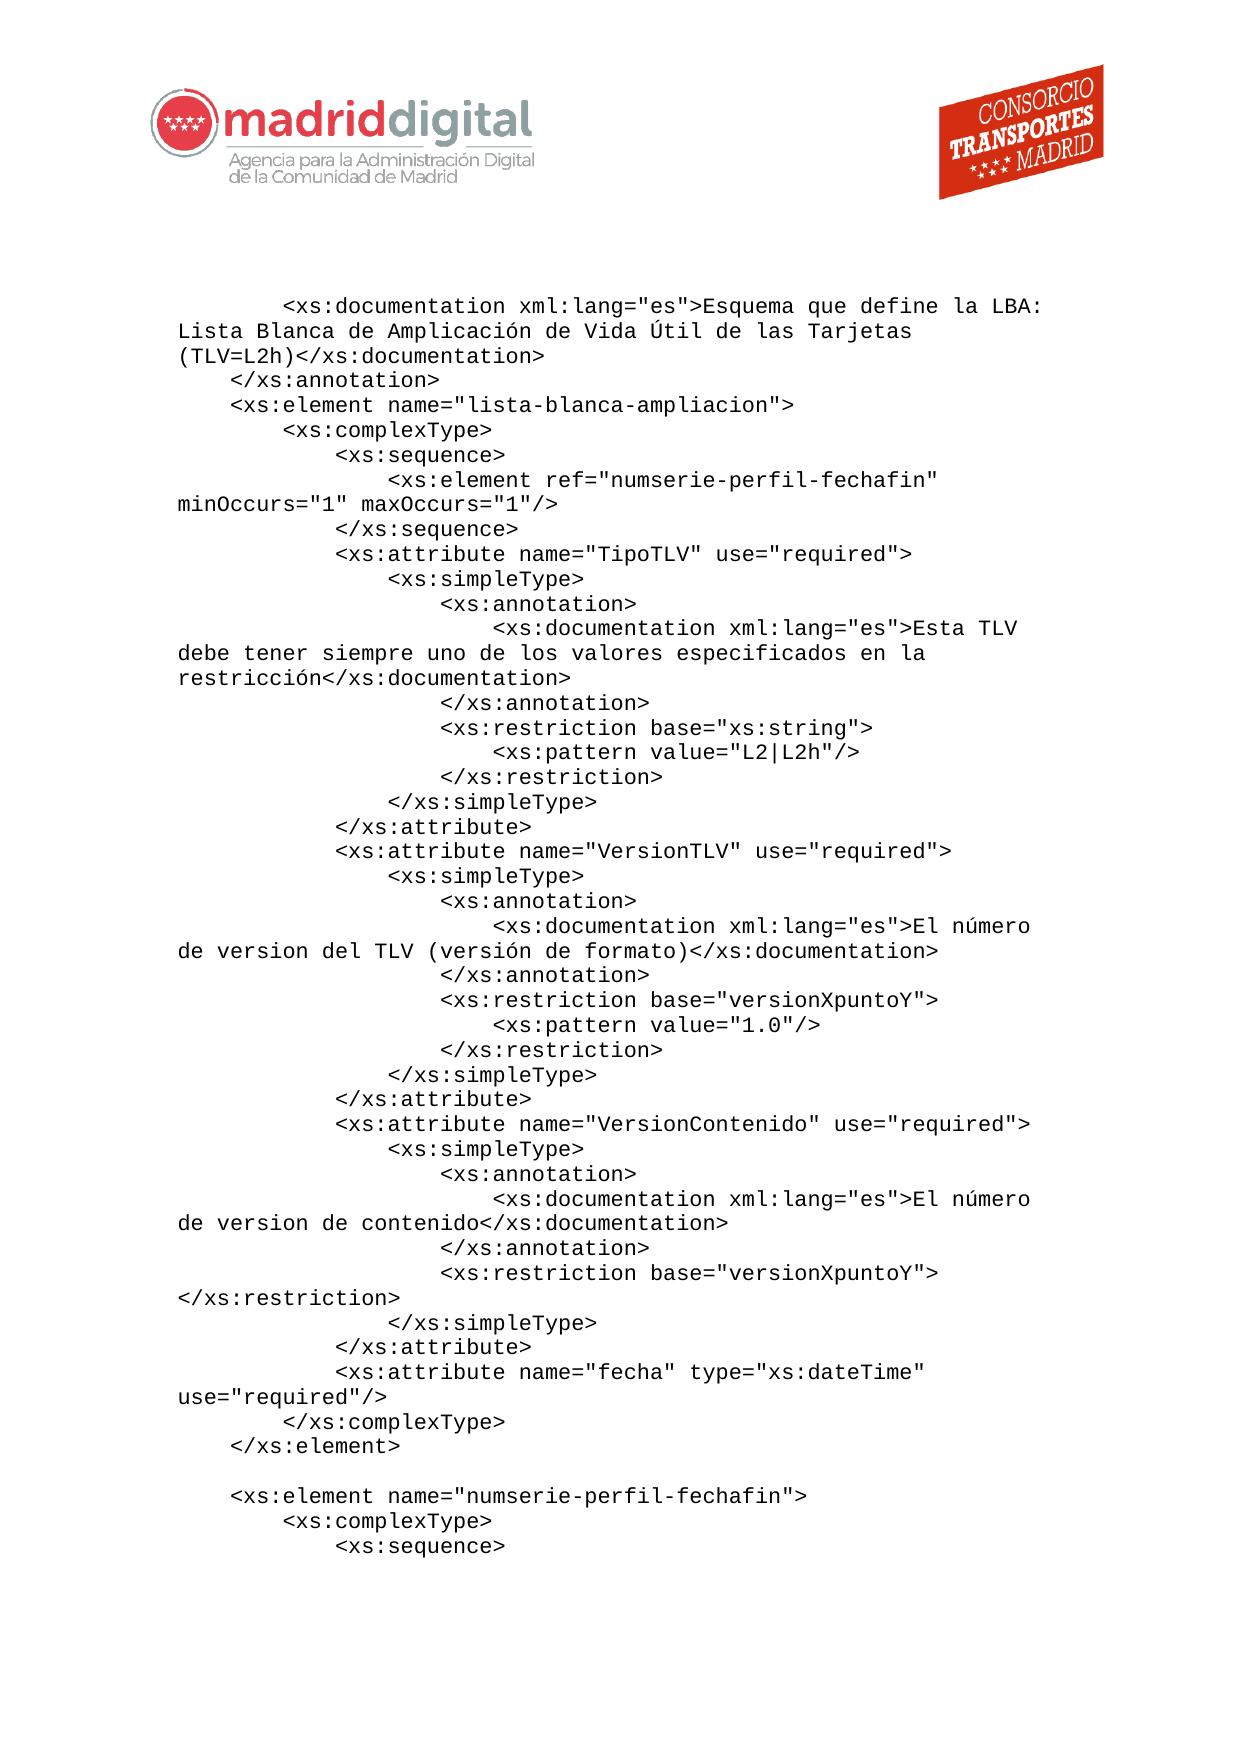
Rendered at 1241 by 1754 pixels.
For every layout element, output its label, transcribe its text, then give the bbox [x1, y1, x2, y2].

text <xs:sequence> [177, 444, 1063, 469]
text <xs:sequence> [177, 1535, 1063, 1560]
text </xs:annotation> [177, 370, 1063, 394]
text </xs:sequence> [177, 518, 1063, 543]
text </xs:annotation> [177, 965, 1063, 989]
text <xs:complexType> [177, 419, 1063, 444]
text <xs:documentation xml:lang="es">El número de version del TLV (versión de formato)</xs:documentation> [177, 915, 1063, 965]
text <xs:simpleType> [177, 568, 1063, 593]
text </xs:annotation> [177, 1237, 1063, 1262]
text <xs:attribute name="VersionTLV" use="required"> [177, 841, 1063, 866]
text <xs:attribute name="VersionContenido" use="required"> [177, 1113, 1063, 1138]
text <xs:documentation xml:lang="es">El número de version de contenido</xs:documentation> [177, 1188, 1063, 1237]
text <xs:restriction base="xs:string"> [177, 717, 1063, 742]
text <xs:pattern value="L2|L2h"/> [177, 742, 1063, 766]
text <xs:restriction base="versionXpuntoY"> [177, 989, 1063, 1014]
text <xs:simpleType> [177, 1138, 1063, 1163]
text </xs:element> [177, 1436, 1063, 1461]
text <xs:documentation xml:lang="es">Esta TLV debe tener siempre uno de los valores especificados en la restricción</xs:documentation> [177, 618, 1063, 692]
text </xs:simpleType> [177, 1312, 1063, 1337]
text <xs:complexType> [177, 1510, 1063, 1535]
text <xs:element name="numserie-perfil-fechafin"> [177, 1485, 1063, 1510]
text <xs:element ref="numserie-perfil-fechafin" minOccurs="1" maxOccurs="1"/> [177, 469, 1063, 518]
text </xs:attribute> [177, 1089, 1063, 1113]
text </xs:restriction> [177, 766, 1063, 791]
text </xs:simpleType> [177, 1064, 1063, 1089]
text </xs:simpleType> [177, 791, 1063, 816]
text </xs:restriction> [177, 1039, 1063, 1064]
text <xs:attribute name="TipoTLV" use="required"> [177, 543, 1063, 568]
text <xs:annotation> [177, 890, 1063, 915]
text </xs:attribute> [177, 1337, 1063, 1361]
text <xs:pattern value="1.0"/> [177, 1014, 1063, 1039]
text <xs:restriction base="versionXpuntoY"> </xs:restriction> [177, 1262, 1063, 1312]
text <xs:annotation> [177, 1163, 1063, 1188]
picture [150, 59, 1107, 204]
text </xs:annotation> [177, 692, 1063, 717]
text </xs:attribute> [177, 816, 1063, 841]
text <xs:attribute name="fecha" type="xs:dateTime" use="required"/> [177, 1361, 1063, 1411]
text </xs:complexType> [177, 1411, 1063, 1436]
text <xs:documentation xml:lang="es">Esquema que define la LBA: Lista Blanca de Amplicación de Vida Útil de las Tarjetas (TLV=L2h)</xs:documentation> [177, 295, 1063, 370]
text <xs:annotation> [177, 593, 1063, 618]
text <xs:simpleType> [177, 866, 1063, 890]
text <xs:element name="lista-blanca-ampliacion"> [177, 394, 1063, 419]
